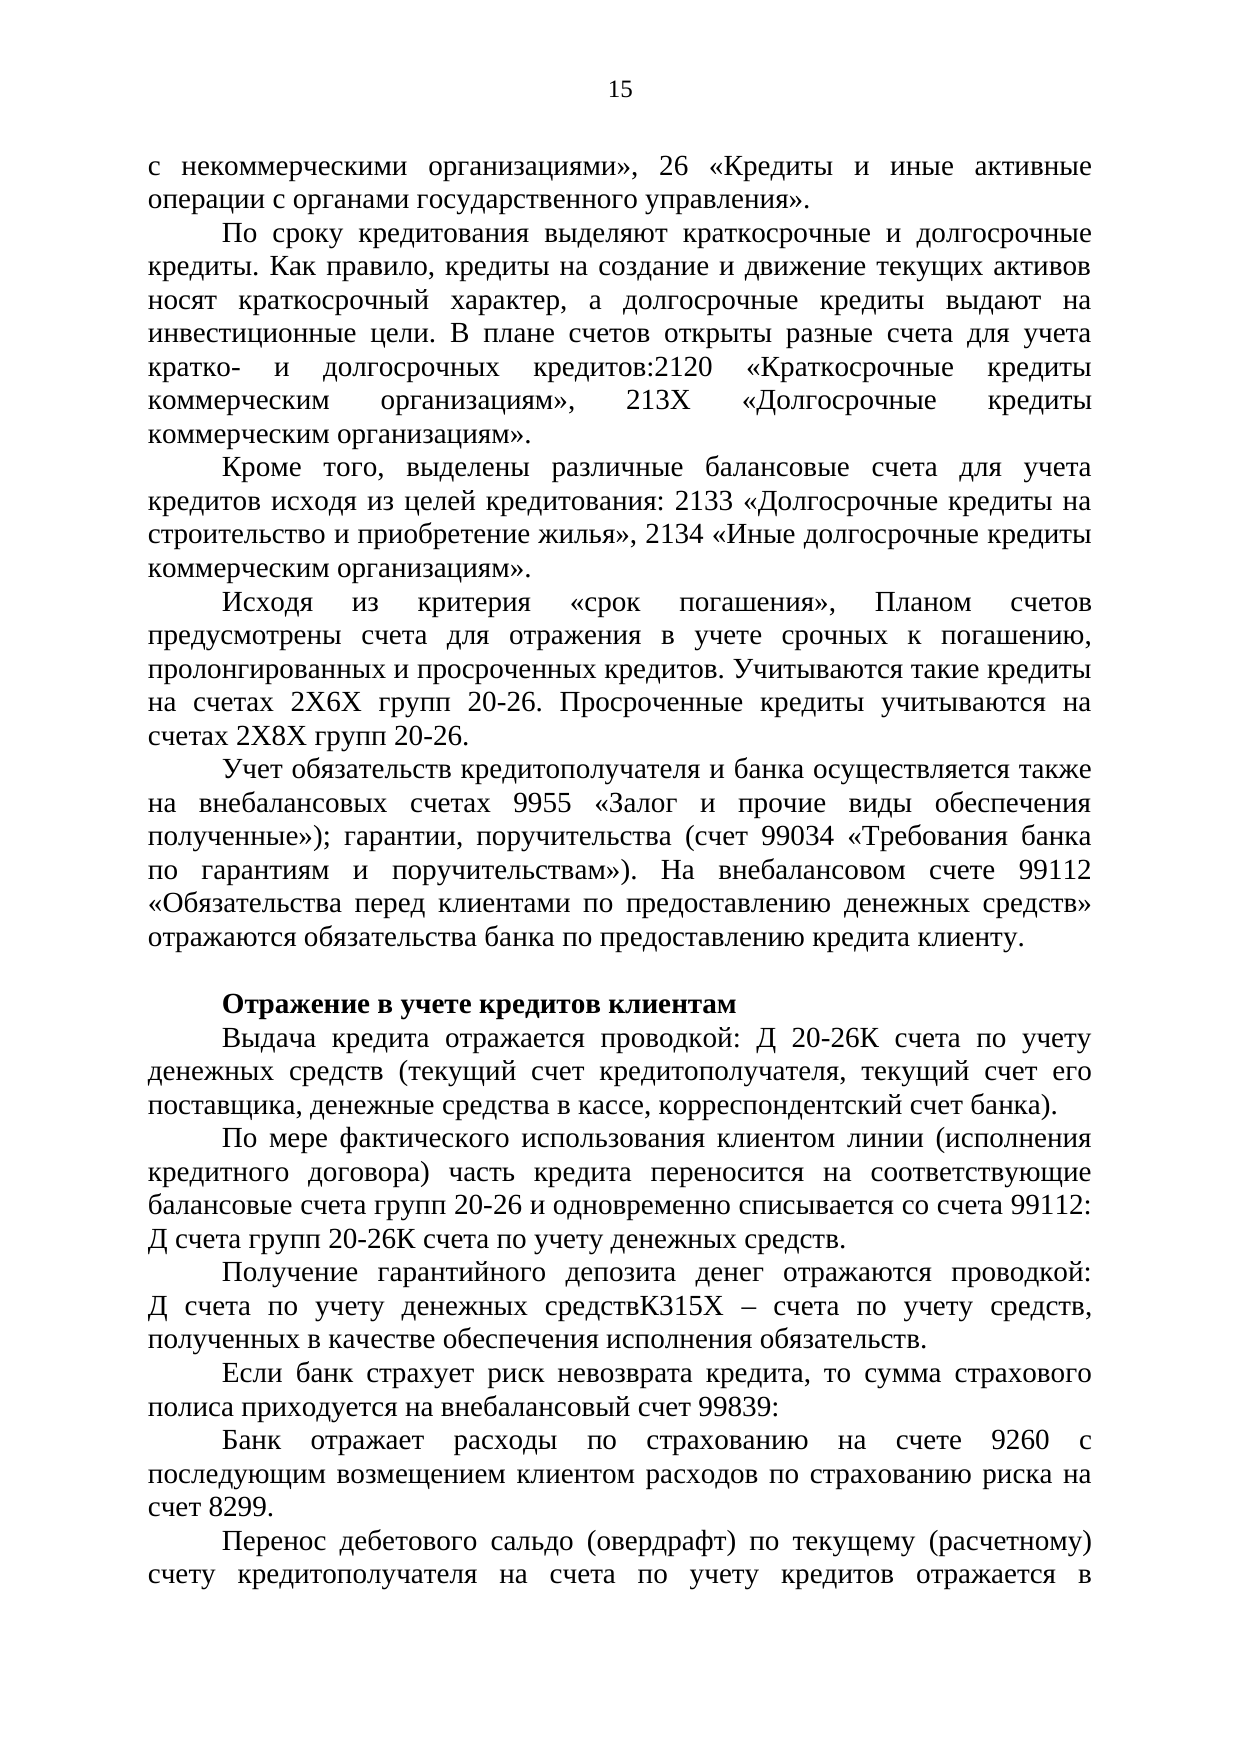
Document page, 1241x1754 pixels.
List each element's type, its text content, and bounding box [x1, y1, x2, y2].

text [148, 1523, 1092, 1590]
text Исходя из критерия «срок погашения», Планом счетов предусмотрены счета для отражения в учете срочных к погашению, пролонгированных и просроченных кредитов. Учитываются такие кредиты на счетах 2Х6Х групп 20-26. Просроченные кредиты учитываются на счетах 2Х8Х групп 20-26. [148, 584, 1092, 751]
text По сроку кредитования выделяют краткосрочные и долгосрочные кредиты. Как правило, кредиты на создание и движение текущих активов носят краткосрочный характер, а долгосрочные кредиты выдают на инвестиционные цели. В плане счетов открыты разные счета для учета кратко- и долгосрочных кредитов:2120 «Краткосрочные кредиты коммерческим организациям», 213Х «Долгосрочные кредиты коммерческим организациям». [148, 215, 1092, 449]
text Получение гарантийного депозита денег отражаются проводкой: Д счета по учету денежных средствК315X – счета по учету средств, полученных в качестве обеспечения исполнения обязательств. [148, 1254, 1092, 1355]
text Кроме того, выделены различные балансовые счета для учета кредитов исходя из целей кредитования: 2133 «Долгосрочные кредиты на строительство и приобретение жилья», 2134 «Иные долгосрочные кредиты коммерческим организациям». [148, 449, 1092, 584]
text По мере фактического использования клиентом линии (исполнения кредитного договора) часть кредита переносится на соответствующие балансовые счета групп 20-26 и одновременно списывается со счета 99112: Д счета групп 20-26К счета по учету денежных средств. [148, 1120, 1092, 1254]
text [148, 148, 1092, 215]
text Банк отражает расходы по страхованию на счете 9260 с последующим возмещением клиентом расходов по страхованию риска на счет 8299. [148, 1422, 1092, 1523]
text Учет обязательств кредитополучателя и банка осуществляется также на внебалансовых счетах 9955 «Залог и прочие виды обеспечения полученные»); гарантии, поручительства (счет 99034 «Требования банка по гарантиям и поручительствам»). На внебалансовом счете 99112 «Обязательства перед клиентами по предоставлению денежных средств» отражаются обязательства банка по предоставлению кредита клиенту. [148, 751, 1092, 953]
text Если банк страхует риск невозврата кредита, то сумма страхового полиса приходуется на внебалансовый счет 99839: [148, 1355, 1092, 1422]
text Выдача кредита отражается проводкой: Д 20-26К счета по учету денежных средств (текущий счет кредитополучателя, текущий счет его поставщика, денежные средства в кассе, корреспондентский счет банка). [148, 1020, 1092, 1120]
text Отражение в учете кредитов клиентам [148, 986, 1092, 1020]
